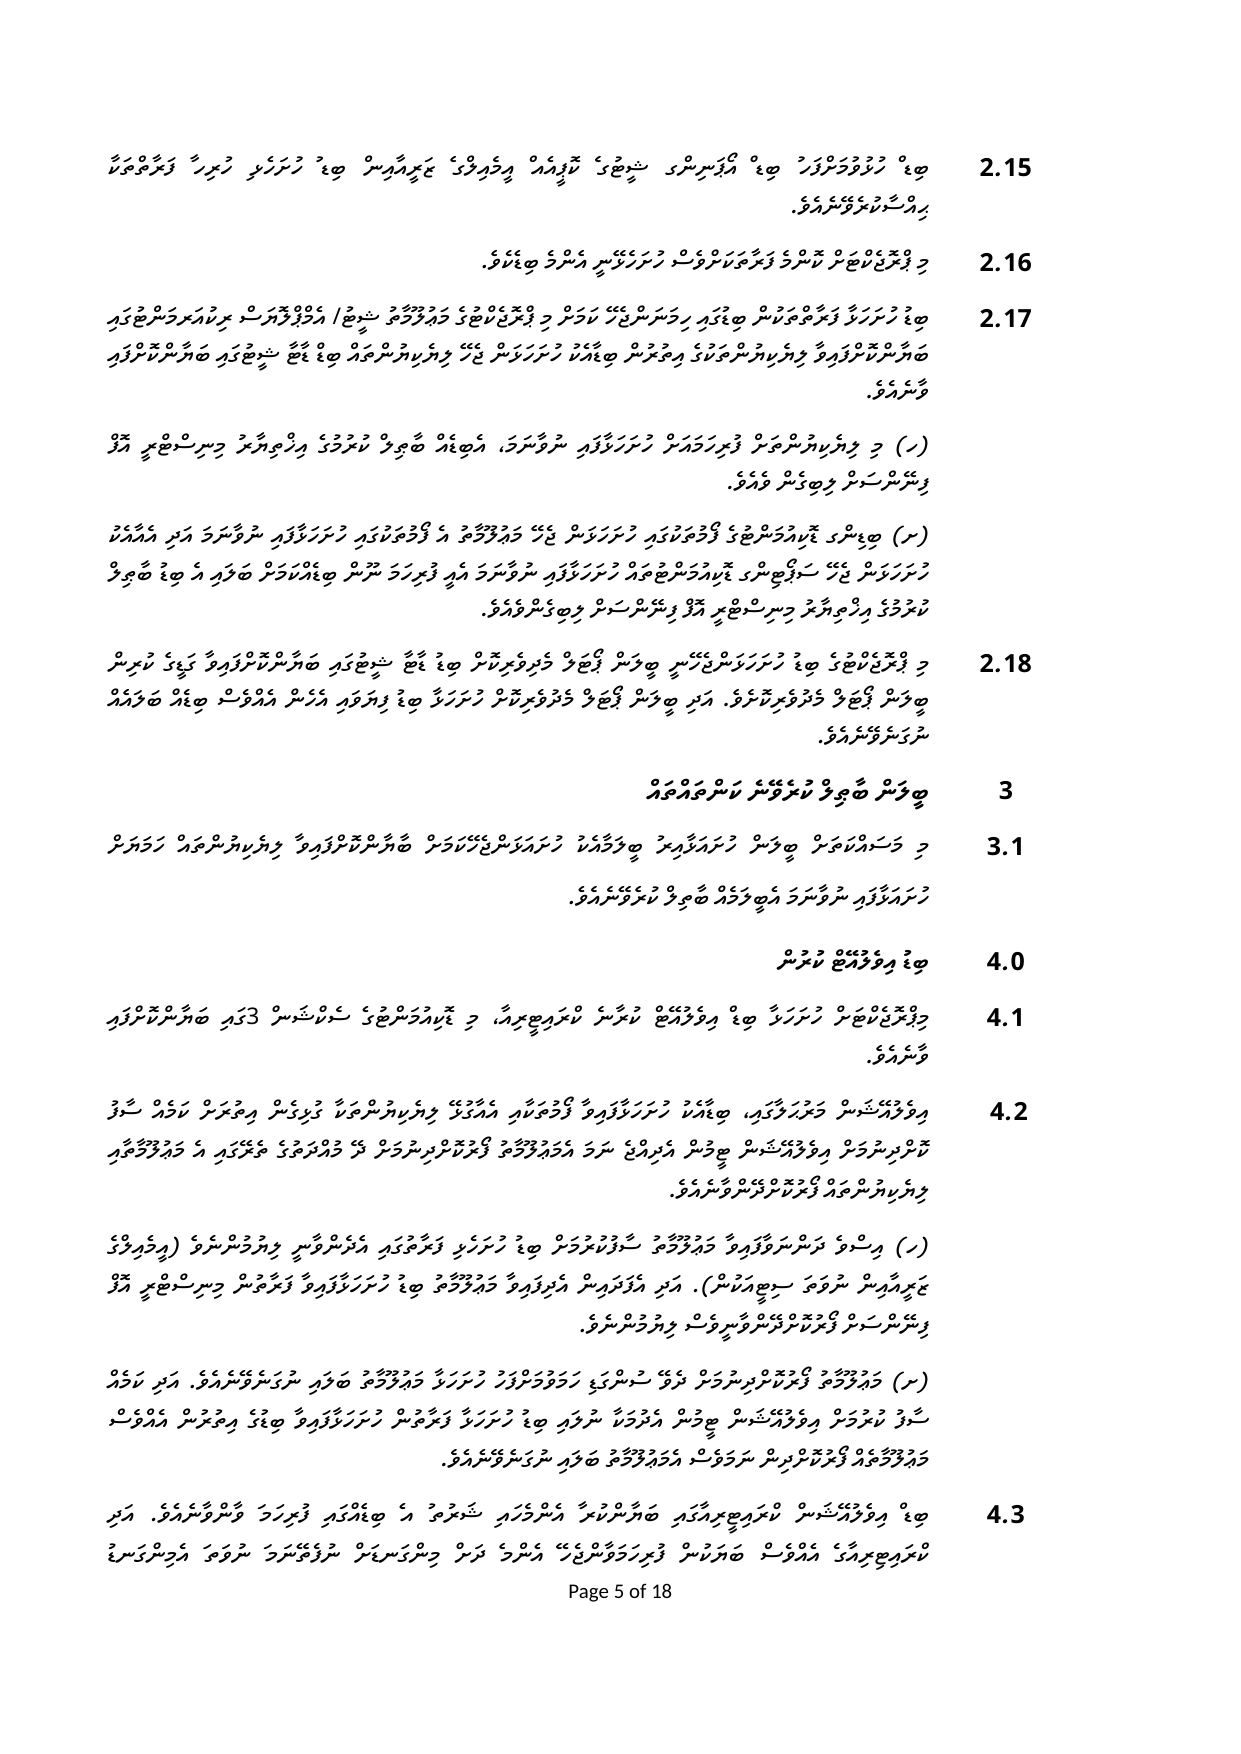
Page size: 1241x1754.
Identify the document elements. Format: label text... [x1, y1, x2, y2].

table_cell މި ޕްރޮޖެކްޓުގެ ބިޑު ހުށަހަޅަންޖެހޭނީ ބީލަން ޕޯޓަލް މެދިވެރިކޮށް ބިޑު ޑާޓާ ޝީޓުގައި ބަޔާންކޮށްފައިވާ ގަޑީގެ ކުރިން ބީލަން ޕޯޓަލް މެދުވެރިކޮށެވެ. އަދި ބީލަން ޕޯޓަލް މެދުވެރިކޮށް ހުށަހަޅާ ބިޑު ފިޔަވައި އެހެން އެއްވެސް ބިޑެއް ބަލައެއް ނުގަނެވޭނެއެވެ. [97, 645, 940, 772]
table_cell 4.1 [940, 1000, 1072, 1094]
table_cell 2.15 [940, 150, 1072, 244]
table_cell އިވެލުއޭޝަން މަރުޙަލާގައި، ބިޑާއެކު ހުށަހަޅާފައިވާ ފޯމުތަކާއި އެއާގުޅޭ ލިޔެކިޔުންތަކާ ގުޅިގެން އިތުރަށް ކަމެއް ސާފު ކޮށްދިނުމަށް އިވެލުއޭޝަން ޓީމުން އެދިއްޖެ ނަމަ އެމަޢުލޫމާތު ފޯރުކޮށްދިނުމަށް ދޭ މުއްދަތުގެ ތެރޭގައި އެ މަޢުލޫމާތާއި ލިޔެކިޔުންތައް ފޯރުކޮށްދޭންވާނެއެވެ. (ހ) އިސްވެ ދަންނަވާފައިވާ މަޢުލޫމާތު ސާފުކުރުމަށް ބިޑު ހުށަހެޅި ފަރާތުގައި އެދެންވާނީ ލިޔުމުންނެވެ (އީމެއިލްގެ ޒަރީއާއިން ނުވަތަ ސިޓީއަކުން). އަދި އެފަދައިން އެދިފައިވާ މަޢުލޫމާތު ބިޑު ހުށަހަޅާފައިވާ ފަރާތުން މިނިސްޓްރީ އޮފް ފިނޭންސަށް ފޯރުކޮށްދޭންވާނީވެސް ލިޔުމުންނެވެ. (ށ) މަޢުލޫމާތު ފޯރުކޮށްދިނުމަށް ދެވޭ ސުންގަޑި ހަމަވުމަށްފަހު ހުށަހަޅާ މަޢުލޫމާތު ބަލައި ނުގަނެވޭނެއެވެ. އަދި ކަމެއް ސާފު ކުރުމަށް އިވެލުއޭޝަން ޓީމުން އެދުމަކާ ނުލައި ބިޑު ހުށަހަޅާ ފަރާތުން ހުށަހަޅާފައިވާ ބިޑުގެ އިތުރުން އެއްވެސް މަޢުލޫމާތެއް ފޯރުކޮށްދިން ނަމަވެސް އެމަޢުލޫމާތު ބަލައި ނުގަނެވޭނެއެވެ. [97, 1094, 940, 1497]
table_cell ބިޑު އިވެލުއޭޓް ކުރުން [97, 944, 940, 1000]
table_cell 2.18 [940, 645, 1072, 772]
table_cell ބިޑު ހުށަހަޅާ ފަރާތްތަކުން ބިޑުގައި ހިމަނަންޖެހޭ ކަމަށް މި ޕްރޮޖެކްޓުގެ މަޢުލޫމާތު ޝީޓު/ އެމްޕްލޮޔަސް ރިކުއަރމަންޓުގައި ބަޔާންކޮށްފައިވާ ލިޔެކިޔުންތަކުގެ އިތުރުން ބިޑާއެކު ހުށަހަޅަން ޖެހޭ ލިޔެކިޔުންތައް ބިޑް ޑާޓާ ޝީޓުގައި ބަޔާންކޮށްފައި ވާނެއެވެ. (ހ) މި ލިޔެކިޔުންތަށް ފުރިހަމައަށް ހުށަހަޅާފައި ނުވާނަމަ، އެބިޑެއް ބާޠިލް ކުރުމުގެ އިޚްތިޔާރު މިނިސްޓްރީ އޮފް ފިނޭންސަށް ލިބިގެން ވެއެވެ. (ށ) ބިޑިންގ ޑޮކިއުމަންޓުގެ ފޯމުތަކުގައި ހުށަހަޅަން ޖެހޭ މަޢުލޫމާތު އެ ފޯމުތަކުގައި ހުށަހަޅާފައި ނުވާނަމަ އަދި އެއާއެކު ހުށަހަޅަން ޖެހޭ ސަޕޯޓިންގ ޑޮކިއުމަންޓުތައް ހުށަހަޅާފައި ނުވާނަމަ އެއީ ފުރިހަމަ ނޫން ބިޑެއްކަމަށް ބަލައި އެ ބިޑު ބާޠިލް ކުރުމުގެ އިޚްތިޔާރު މިނިސްޓްރީ އޮފް ފިނޭންސަށް ލިބިގެންވެއެވެ. [97, 300, 940, 645]
table_cell ބީލަން ބާޠިލް ކުރެވޭނެ ކަންތައްތައް [97, 773, 940, 828]
table_cell މި ޕްރޮޖެކްޓަށް ކޮންމެ ފަރާތަކަށްވެސް ހުށަހެޅޭނީ އެންމެ ބިޑެކެވެ. [97, 244, 940, 300]
table_cell މި މަސައްކަތަށް ބީލަން ހުށައަޅާއިރު ބީލަމާއެކު ހުށައަޅަންޖެހޭކަމަށް ބާޔާންކޮށްފައިވާ ލިޔެކިޔުންތައް ހަމަޔަށް ހުށައަޅާފައި ނުވާނަމަ އެބީލަމެއް ބާތިލް ކުރެވޭނެއެވެ. [97, 829, 940, 944]
table_cell 4.2 [940, 1094, 1072, 1497]
table_cell 3 [940, 773, 1072, 828]
table_cell 4.0 [940, 944, 1072, 1000]
table_cell މިޕްރޮޖެކްޓަށް ހުށަހަޅާ ބިޑް އިވެލުއޭޓް ކުރާނެ ކްރައިޓީރިއާ، މި ޑޮކިއުމަންޓުގެ ސެކްޝަން 3ގައި ބަޔާންކޮށްފައި ވާނެއެވެ. [97, 1000, 940, 1094]
table_cell 2.16 [940, 244, 1072, 300]
table_cell 4.3 4.4 [940, 1497, 1072, 1571]
table_cell 3.1 [940, 829, 1072, 944]
table_cell 2.17 [940, 300, 1072, 645]
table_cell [97, 1497, 940, 1571]
table_cell ބިޑް ހުޅުވުމަށްފަހު ބިޑް އޯޕަނިންގ ޝީޓުގެ ކޮޕީއެއް އީމެއިލްގެ ޒަރީއާއިން ބިޑު ހުށަހެޅި ހުރިހާ ފަރާތްތަކާ ޙިއްސާކުރެވޭނެއެވެ. [97, 150, 940, 244]
